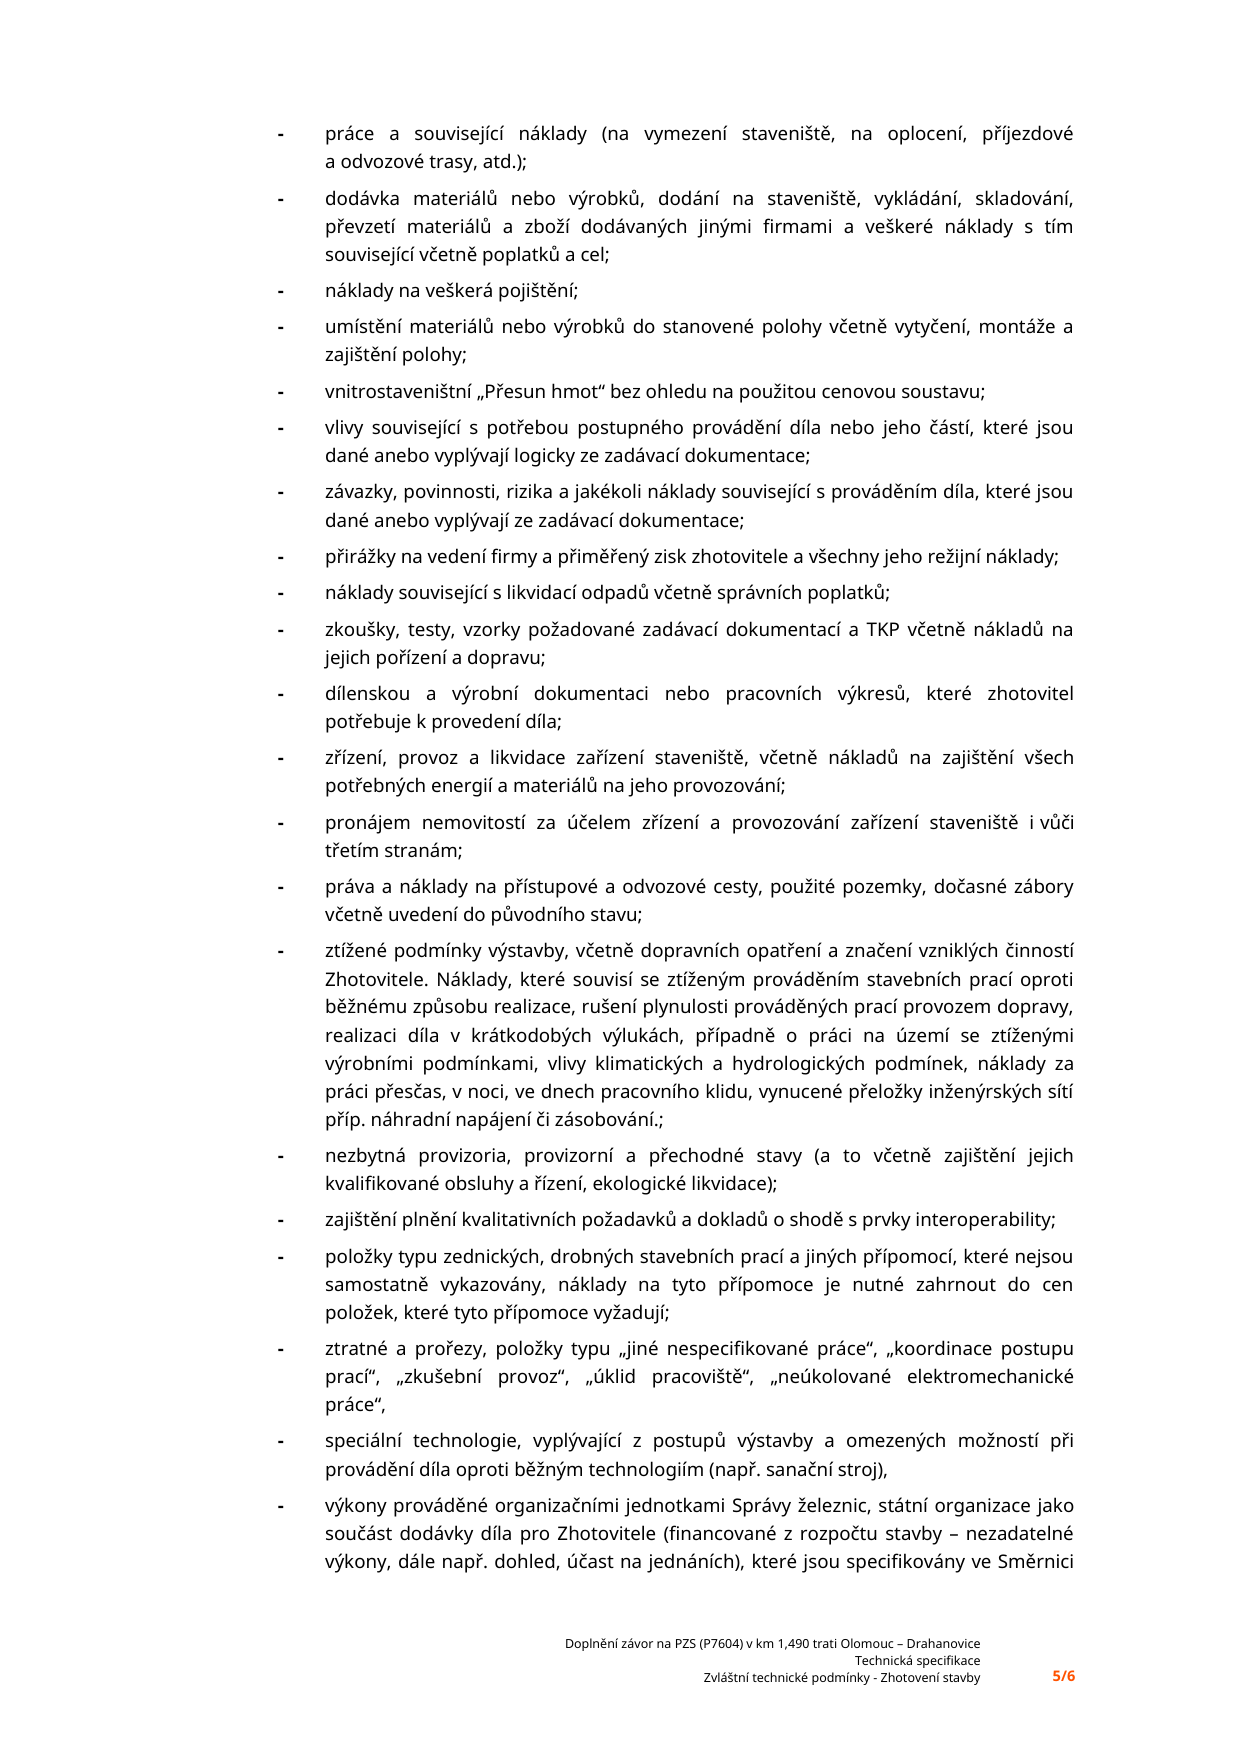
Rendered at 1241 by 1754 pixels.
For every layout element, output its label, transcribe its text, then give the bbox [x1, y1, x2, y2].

text vlivy související s potřebou postupného provádění díla nebo jeho částí, které jsou dané anebo vyplývají logicky ze zadávací dokumentace; [278, 414, 1075, 468]
text přirážky na vedení firmy a přiměřený zisk zhotovitele a všechny jeho režijní náklady; [278, 543, 1075, 569]
text položky typu zednických, drobných stavebních prací a jiných přípomocí, které nejsou samostatně vykazovány, náklady na tyto přípomoce je nutné zahrnout do cen položek, které tyto přípomoce vyžadují; [278, 1243, 1075, 1324]
text náklady související s likvidací odpadů včetně správních poplatků; [278, 579, 1075, 605]
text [278, 1492, 1075, 1574]
text náklady na veškerá pojištění; [278, 277, 1075, 303]
text umístění materiálů nebo výrobků do stanovené polohy včetně vytyčení, montáže a zajištění polohy; [278, 314, 1075, 367]
text vnitrostaveništní „Přesun hmot“ bez ohledu na použitou cenovou soustavu; [278, 378, 1075, 404]
text zkoušky, testy, vzorky požadované zadávací dokumentací a TKP včetně nákladů na jejich pořízení a dopravu; [278, 616, 1075, 669]
text speciální technologie, vyplývající z postupů výstavby a omezených možností při provádění díla oproti běžným technologiím (např. sanační stroj), [278, 1428, 1075, 1481]
text zajištění plnění kvalitativních požadavků a dokladů o shodě s prvky interoperability; [278, 1207, 1075, 1232]
text dodávka materiálů nebo výrobků, dodání na staveniště, vykládání, skladování, převzetí materiálů a zboží dodávaných jinými firmami a veškeré náklady s tím související včetně poplatků a cel; [278, 185, 1075, 267]
text pronájem nemovitostí za účelem zřízení a provozování zařízení staveniště i vůči třetím stranám; [278, 809, 1075, 863]
text dílenskou a výrobní dokumentaci nebo pracovních výkresů, které zhotovitel potřebuje k provedení díla; [278, 680, 1075, 734]
text nezbytná provizoria, provizorní a přechodné stavy (a to včetně zajištění jejich kvalifikované obsluhy a řízení, ekologické likvidace); [278, 1142, 1075, 1196]
text ztížené podmínky výstavby, včetně dopravních opatření a značení vzniklých činností Zhotovitele. Náklady, které souvisí se ztíženým prováděním stavebních prací oproti běžnému způsobu realizace, rušení plynulosti prováděných prací provozem dopravy, realizaci díla v krátkodobých výlukách, případně o práci na území se ztíženými výrobními podmínkami, vlivy klimatických a hydrologických podmínek, náklady za práci přesčas, v noci, ve dnech pracovního klidu, vynucené přeložky inženýrských sítí příp. náhradní napájení či zásobování.; [278, 938, 1075, 1131]
text práva a náklady na přístupové a odvozové cesty, použité pozemky, dočasné zábory včetně uvedení do původního stavu; [278, 873, 1075, 927]
text ztratné a prořezy, položky typu „jiné nespecifikované práce“, „koordinace postupu prací“, „zkušební provoz“, „úklid pracoviště“, „neúkolované elektromechanické práce“, [278, 1335, 1075, 1417]
text závazky, povinnosti, rizika a jakékoli náklady související s prováděním díla, které jsou dané anebo vyplývají ze zadávací dokumentace; [278, 479, 1075, 532]
text zřízení, provoz a likvidace zařízení staveniště, včetně nákladů na zajištění všech potřebných energií a materiálů na jeho provozování; [278, 745, 1075, 798]
text práce a související náklady (na vymezení staveniště, na oplocení, příjezdové a odvozové trasy, atd.); [278, 121, 1075, 174]
